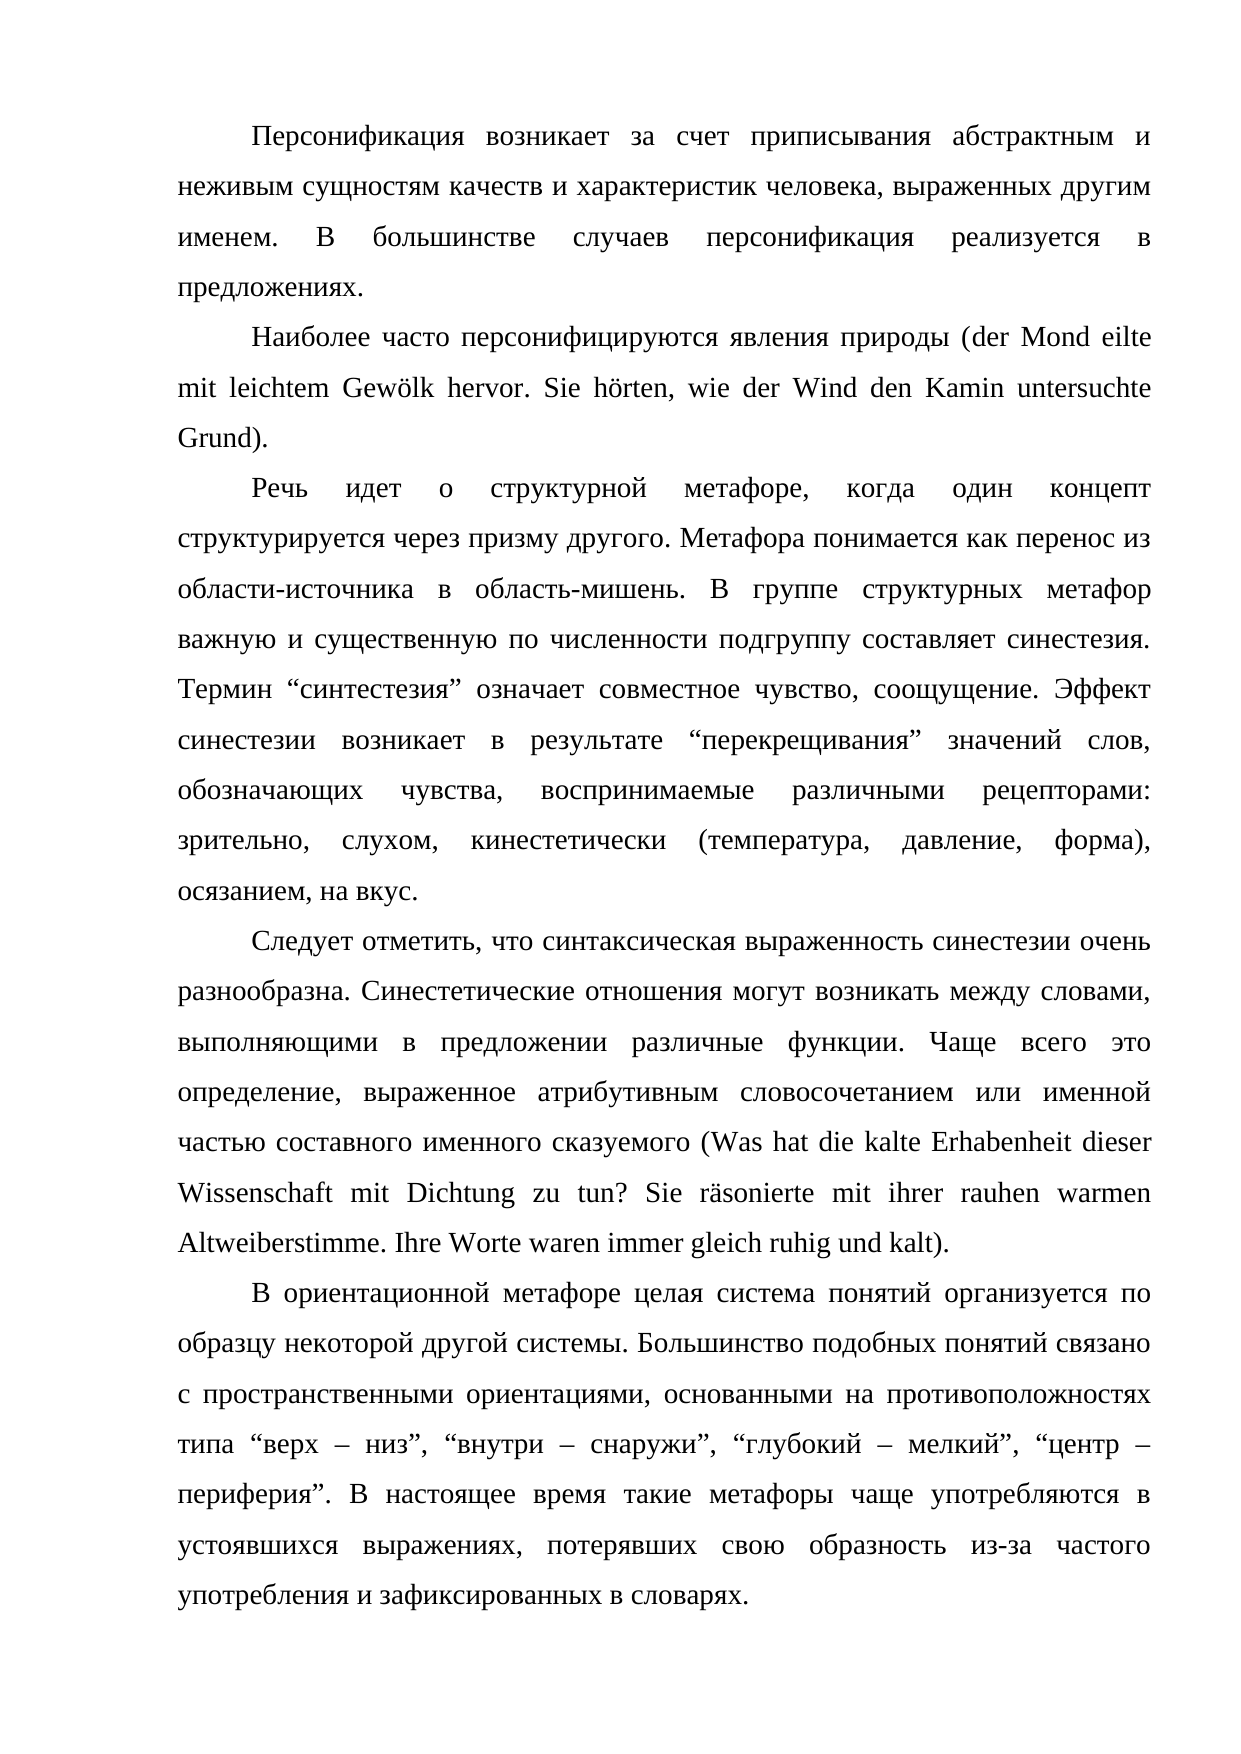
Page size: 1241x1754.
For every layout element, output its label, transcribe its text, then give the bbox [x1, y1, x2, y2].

text Следует отметить, что синтаксическая выраженность синестезии очень разнообразна. Синестетические отношения могут возникать между словами, выполняющими в предложении различные функции. Чаще всего это определение, выраженное атрибутивным словосочетанием или именной частью составного именного сказуемого (Was hat die kalte Erhabenheit dieser Wissenschaft mit Dichtung zu tun? Sie räsonierte mit ihrer rauhen warmen Altweiberstimme. Ihre Worte waren immer gleich ruhig und kalt). [177, 923, 1152, 1258]
text Персонификация возникает за счет приписывания абстрактным и неживым сущностям качеств и характеристик человека, выраженных другим именем. В большинстве случаев персонификация реализуется в предложениях. [177, 118, 1152, 303]
text Речь идет о структурной метафоре, когда один концепт структурируется через призму другого. Метафора понимается как перенос из области-источника в область-мишень. В группе структурных метафор важную и существенную по численности подгруппу составляет синестезия. Термин “синтестезия” означает совместное чувство, соощущение. Эффект синестезии возникает в результате “перекрещивания” значений слов, обозначающих чувства, воспринимаемые различными рецепторами: зрительно, слухом, кинестетически (температура, давление, форма), осязанием, на вкус. [177, 470, 1152, 906]
text В ориентационной метафоре целая система понятий организуется по образцу некоторой другой системы. Большинство подобных понятий связано с пространственными ориентациями, основанными на противоположностях типа “верх – низ”, “внутри – снаружи”, “глубокий – мелкий”, “центр – периферия”. В настоящее время такие метафоры чаще употребляются в устоявшихся выражениях, потерявших свою образность из-за частого употребления и зафиксированных в словарях. [177, 1275, 1152, 1611]
text Наиболее часто персонифицируются явления природы (der Mond eilte mit leichtem Gewölk hervor. Sie hörten, wie der Wind den Kamin untersuchte Grund). [177, 319, 1152, 453]
